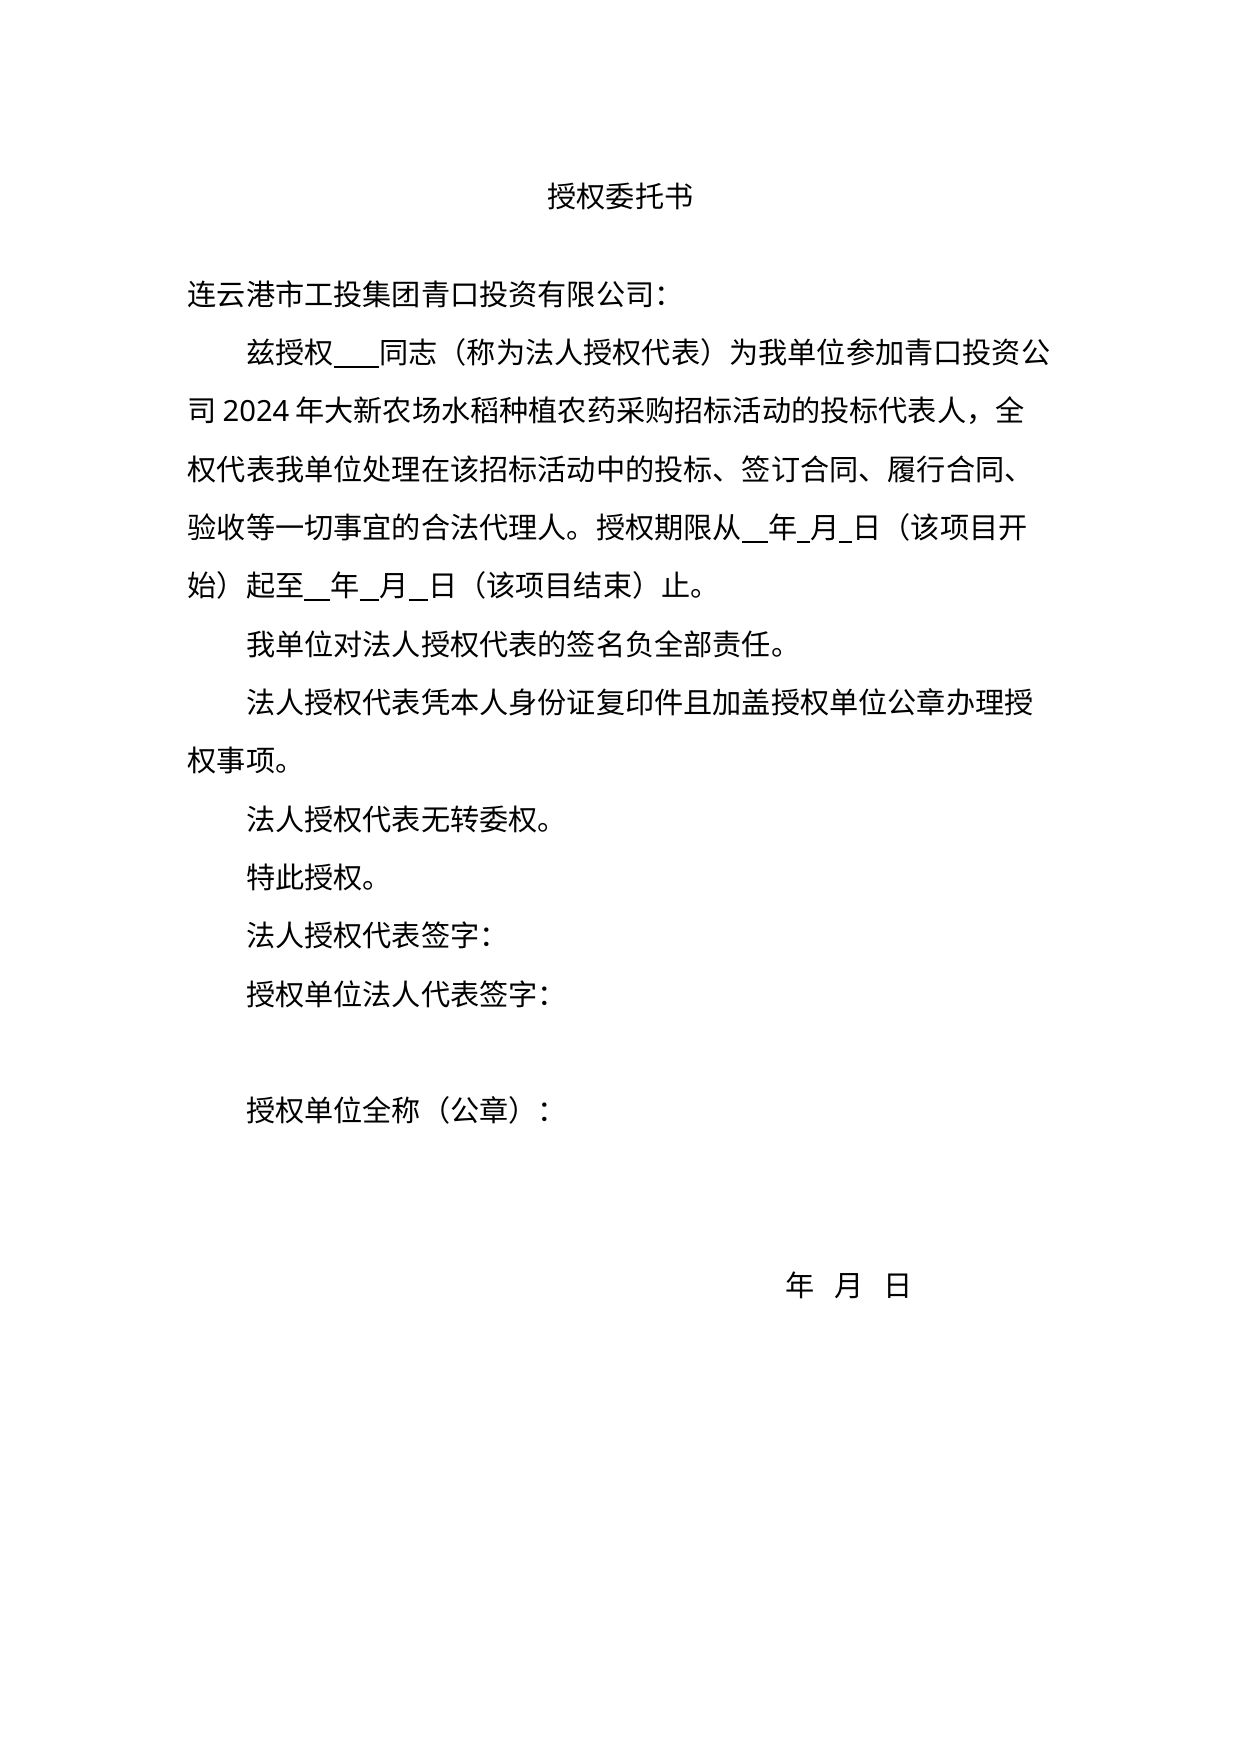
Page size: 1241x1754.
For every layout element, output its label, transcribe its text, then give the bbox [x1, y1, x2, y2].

text 特此授权。 [187, 842, 1053, 900]
text 授权单位全称（公章）： [187, 1075, 1053, 1133]
text 法人授权代表凭本人身份证复印件且加盖授权单位公章办理授权事项。 [187, 667, 1053, 783]
text 法人授权代表签字： [187, 900, 1053, 958]
text 年 月 日 [187, 1250, 1053, 1308]
text 兹授权 同志（称为法人授权代表）为我单位参加青口投资公司2024年大新农场水稻种植农药采购招标活动的投标代表人，全权代表我单位处理在该招标活动中的投标、签订合同、履行合同、验收等一切事宜的合法代理人。授权期限从 年 月 日（该项目开始）起至 年 月 日（该项目结束）止。 [187, 317, 1053, 608]
text 我单位对法人授权代表的签名负全部责任。 [187, 608, 1053, 667]
text 授权单位法人代表签字： [187, 958, 1053, 1017]
text 连云港市工投集团青口投资有限公司： [187, 258, 1053, 317]
text 法人授权代表无转委权。 [187, 783, 1053, 842]
text 授权委托书 [187, 162, 1053, 227]
